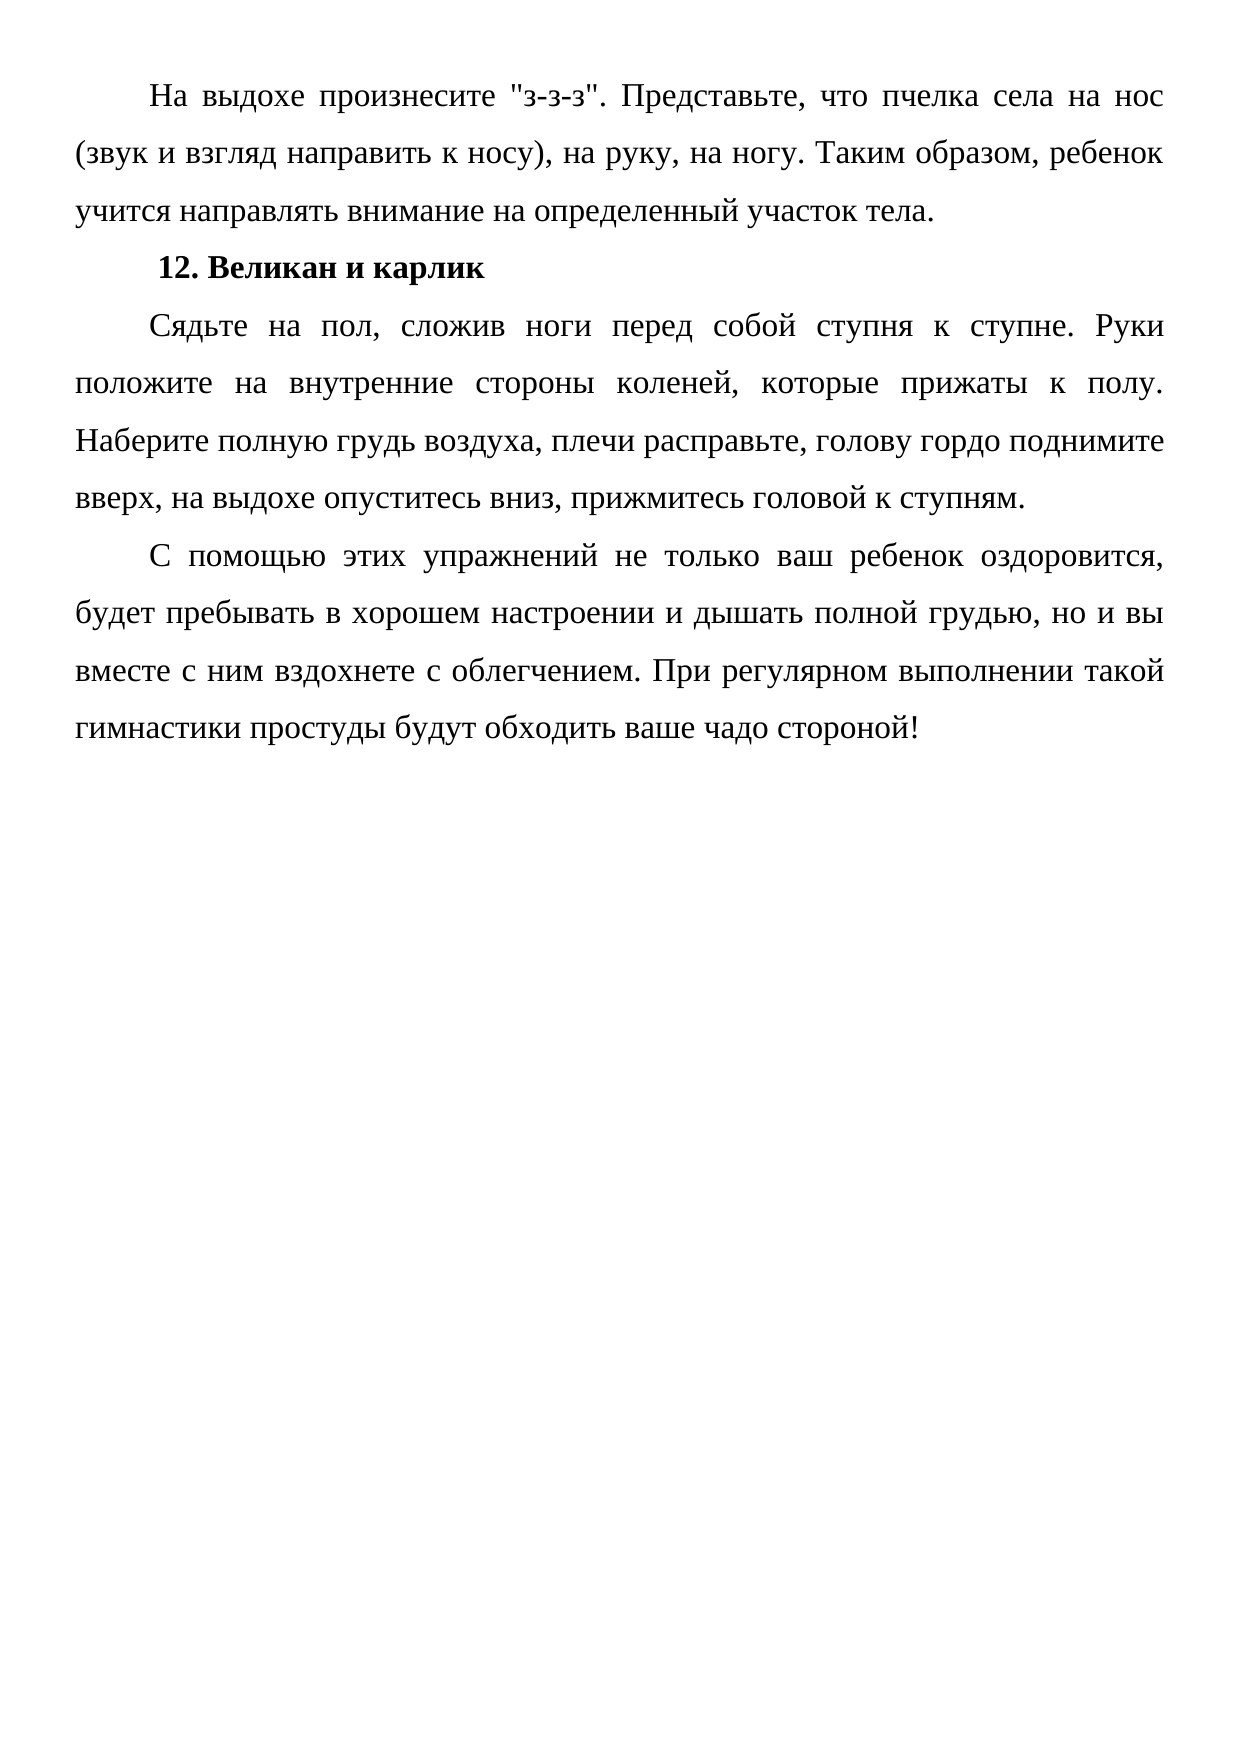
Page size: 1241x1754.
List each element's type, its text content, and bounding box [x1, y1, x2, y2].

text Сядьте на пол, сложив ноги перед собой ступня к ступне. Руки положите на внутренние стороны коленей, которые прижаты к полу. Наберите полную грудь воздуха, плечи расправьте, голову гордо поднимите вверх, на выдохе опуститесь вниз, прижмитесь головой к ступням. [75, 305, 1165, 516]
text На выдохе произнесите "з-з-з". Представьте, что пчелка села на нос (звук и взгляд направить к носу), на руку, на ногу. Таким образом, ребенок учится направлять внимание на определенный участок тела. [75, 75, 1165, 228]
text 12. Великан и карлик [75, 247, 1165, 286]
text С помощью этих упражнений не только ваш ребенок оздоровится, будет пребывать в хорошем настроении и дышать полной грудью, но и вы вместе с ним вздохнете с облегчением. При регулярном выполнении такой гимнастики простуды будут обходить ваше чадо стороной! [75, 535, 1165, 746]
